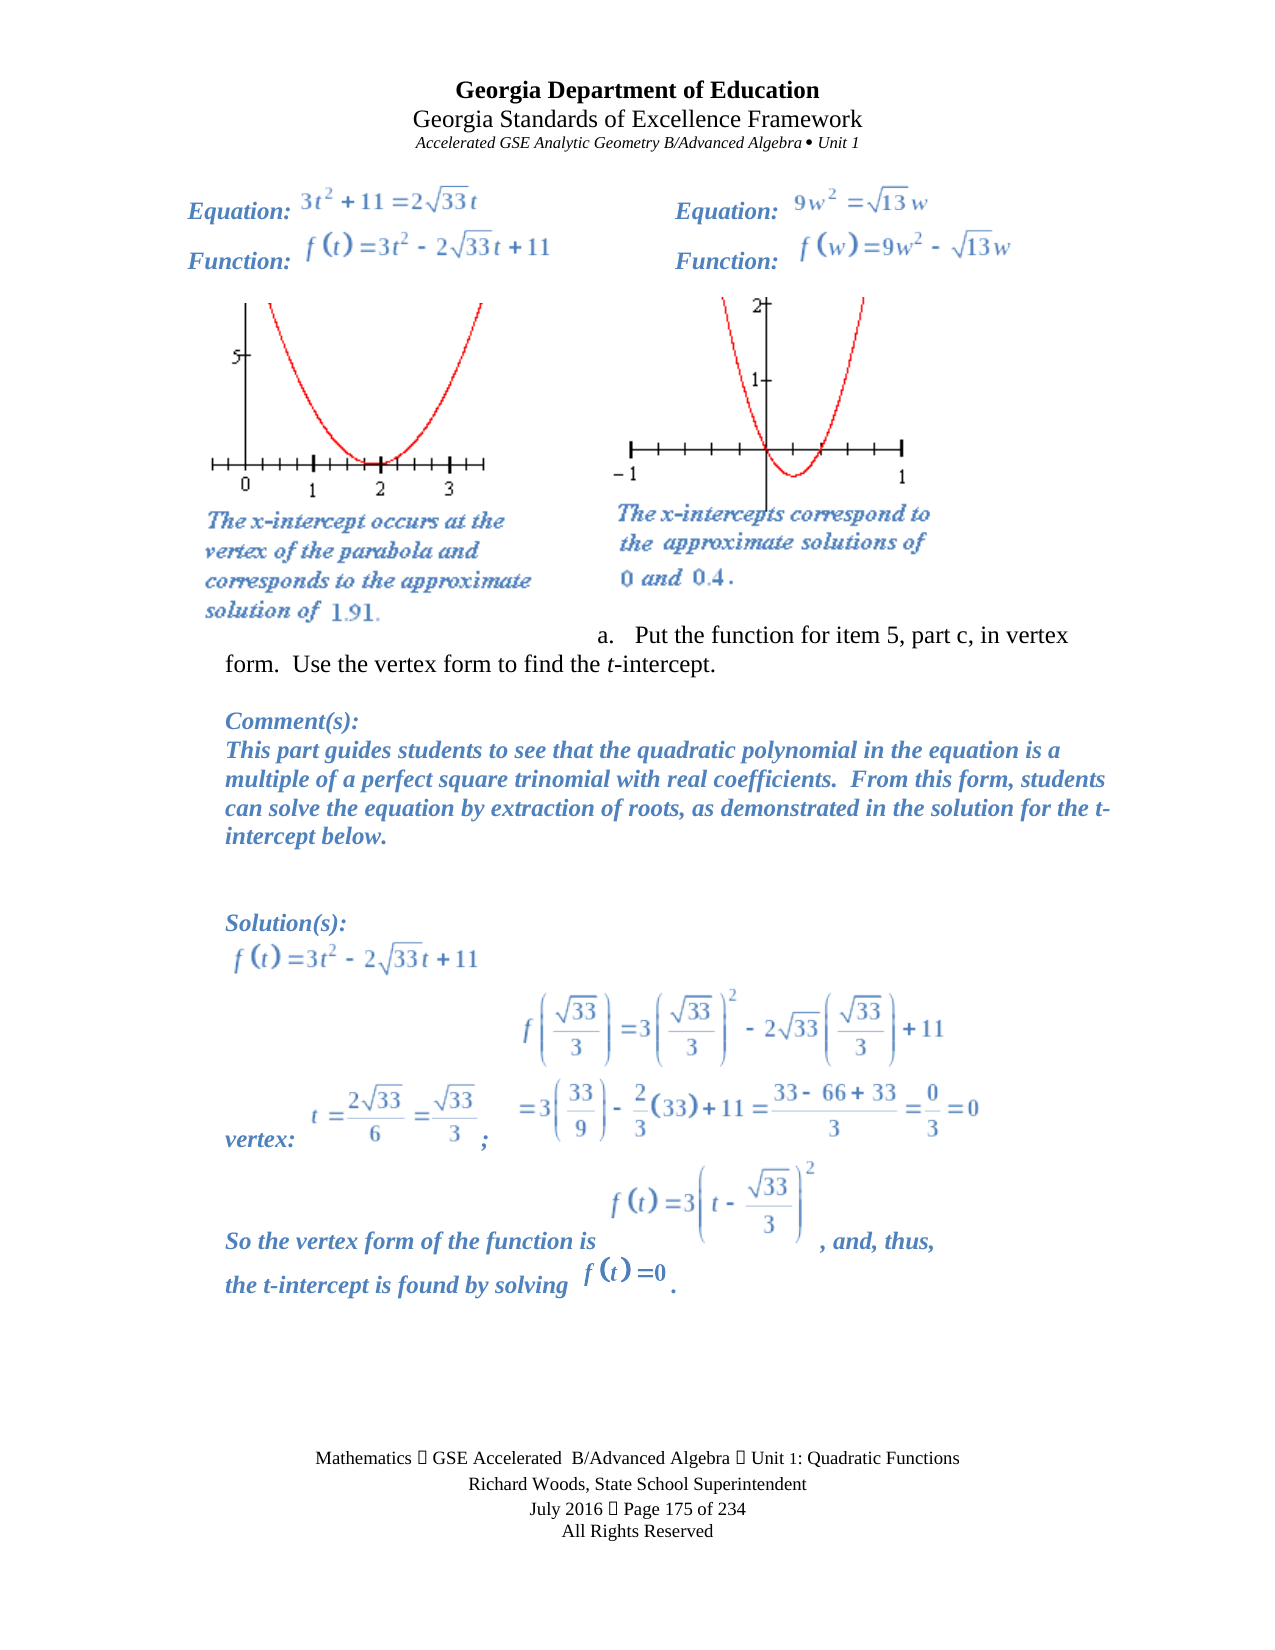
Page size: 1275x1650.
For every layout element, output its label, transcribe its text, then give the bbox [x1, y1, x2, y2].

text Function: Function: [187, 225, 1125, 275]
text the t-intercept is found by solving . [225, 1255, 1125, 1299]
text vertex: ; [225, 981, 1125, 1153]
text Comment(s): [225, 706, 1125, 735]
text This part guides students to see that the quadratic polynomial in the equation is a multiple of a perfect square trinomial with real coefficients. From this form, students can solve the equation by extraction of roots, as demonstrated in the solution for the t-intercept below. [225, 735, 1125, 850]
text Equation: Equation: [187, 181, 1125, 225]
list Put the function for item 5, part c, in vertex form. Use the vertex form to find the t-intercept. [187, 620, 1125, 678]
picture [600, 297, 938, 597]
text Solution(s): [225, 908, 1125, 936]
text So the vertex form of the function is , and, thus, [225, 1153, 1125, 1255]
picture [187, 303, 541, 636]
